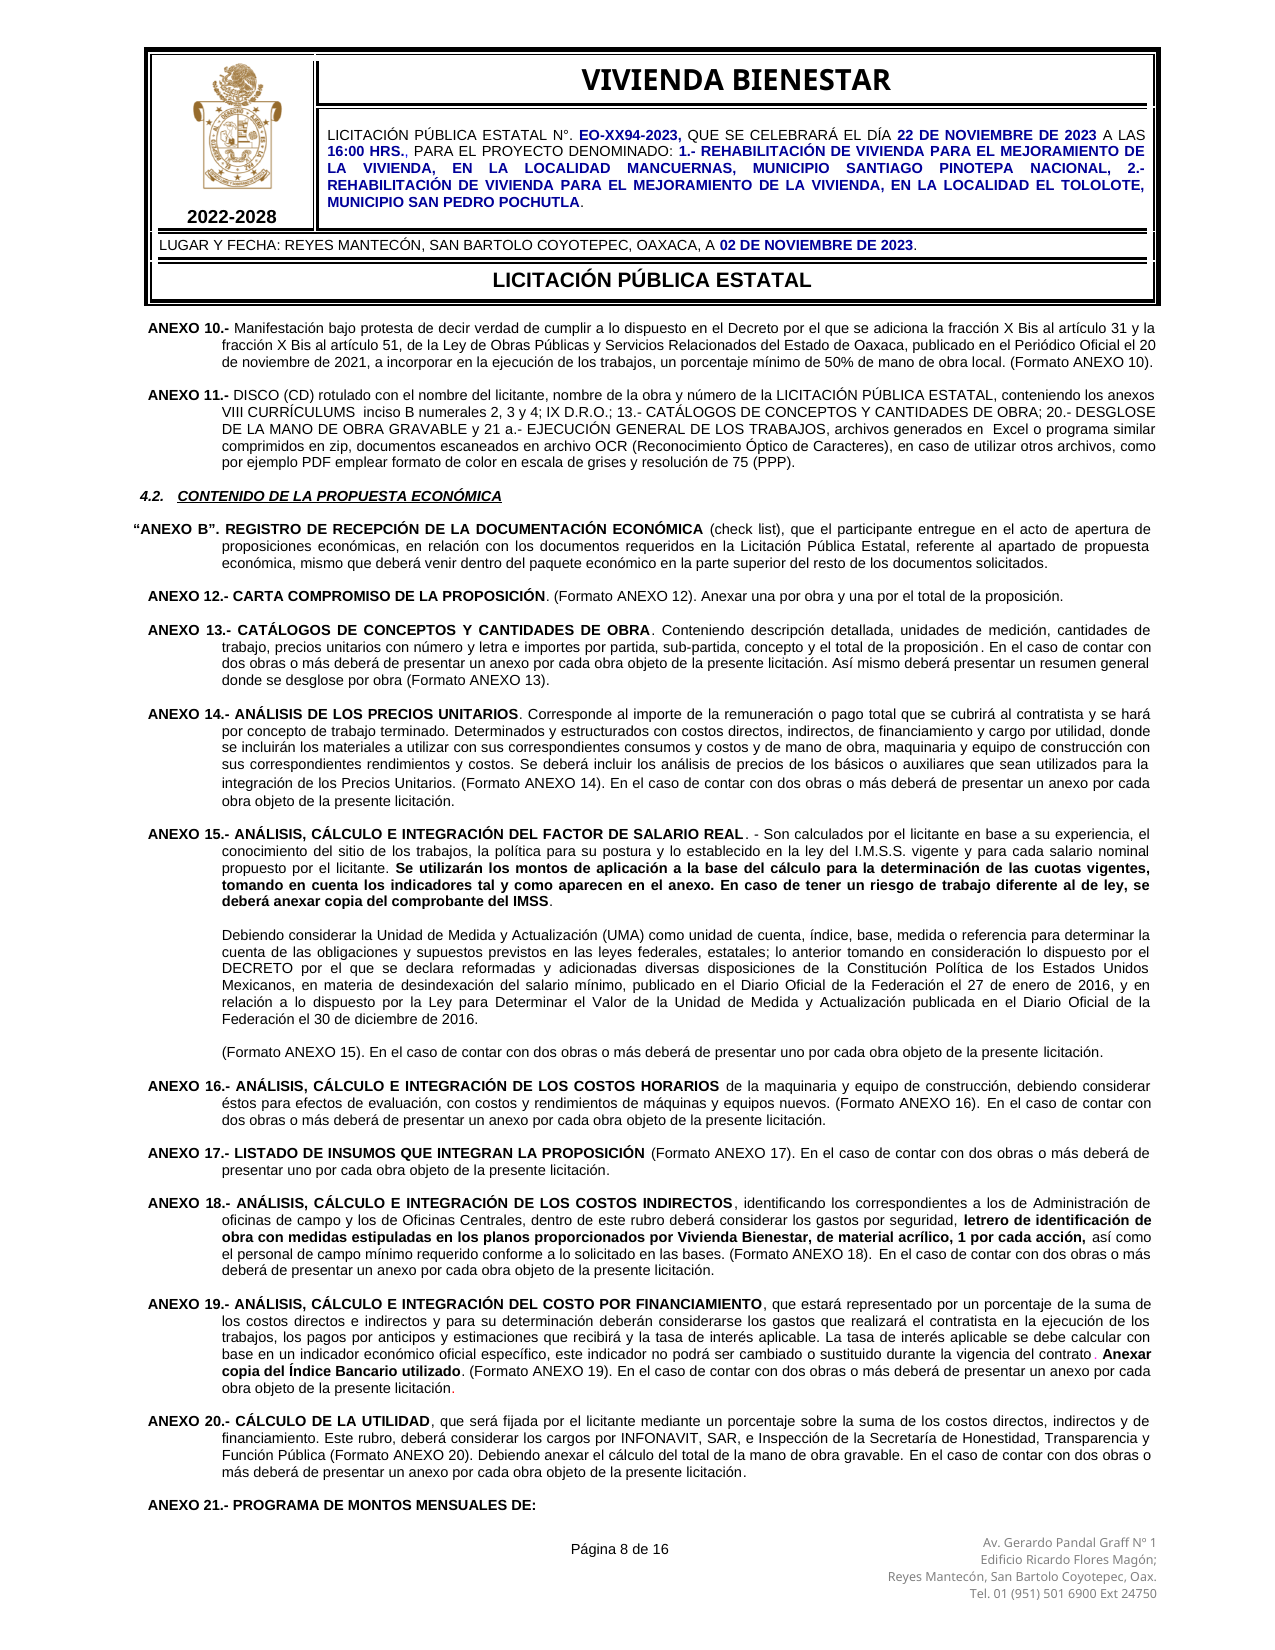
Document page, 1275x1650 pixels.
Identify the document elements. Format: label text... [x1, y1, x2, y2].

text ANEXO 20.- CÁLCULO DE LA UTILIDAD, que será fijada por el licitante mediante un porcentaje sobre la suma de los costos directos, indirectos y de financiamiento. Este rubro, deberá considerar los cargos por INFONAVIT, SAR, e Inspección de la Secretaría de Honestidad, Transparencia y Función Pública (Formato ANEXO 20). Debiendo anexar el cálculo del total de la mano de obra gravable. En el caso de contar con dos obras o más deberá de presentar un anexo por cada obra objeto de la presente licitación. [148, 1413, 1152, 1480]
picture [187, 59, 285, 188]
text ANEXO 16.- ANÁLISIS, CÁLCULO E INTEGRACIÓN DE LOS COSTOS HORARIOS de la maquinaria y equipo de construcción, debiendo considerar éstos para efectos de evaluación, con costos y rendimientos de máquinas y equipos nuevos. (Formato ANEXO 16). En el caso de contar con dos obras o más deberá de presentar un anexo por cada obra objeto de la presente licitación. [148, 1078, 1152, 1128]
text ANEXO 19.- ANÁLISIS, CÁLCULO E INTEGRACIÓN DEL COSTO POR FINANCIAMIENTO, que estará representado por un porcentaje de la suma de los costos directos e indirectos y para su determinación deberán considerarse los gastos que realizará el contratista en la ejecución de los trabajos, los pagos por anticipos y estimaciones que recibirá y la tasa de interés aplicable. La tasa de interés aplicable se debe calcular con base en un indicador económico oficial específico, este indicador no podrá ser cambiado o sustituido durante la vigencia del contrato. Anexar copia del Índice Bancario utilizado. (Formato ANEXO 19). En el caso de contar con dos obras o más deberá de presentar un anexo por cada obra objeto de la presente licitación. [148, 1296, 1152, 1396]
text ANEXO 15.- ANÁLISIS, CÁLCULO E INTEGRACIÓN DEL FACTOR DE SALARIO REAL. - Son calculados por el licitante en base a su experiencia, el conocimiento del sitio de los trabajos, la política para su postura y lo establecido en la ley del I.M.S.S. vigente y para cada salario nominal propuesto por el licitante. Se utilizarán los montos de aplicación a la base del cálculo para la determinación de las cuotas vigentes, tomando en cuenta los indicadores tal y como aparecen en el anexo. En caso de tener un riesgo de trabajo diferente al de ley, se deberá anexar copia del comprobante del IMSS. [148, 826, 1152, 910]
text ANEXO 11.- DISCO (CD) rotulado con el nombre del licitante, nombre de la obra y número de la LICITACIÓN PÚBLICA ESTATAL, conteniendo los anexos VIII CURRÍCULUMS inciso B numerales 2, 3 y 4; IX D.R.O.; 13.- CATÁLOGOS DE CONCEPTOS Y CANTIDADES DE OBRA; 20.- DESGLOSE DE LA MANO DE OBRA GRAVABLE y 21 a.- EJECUCIÓN GENERAL DE LOS TRABAJOS, archivos generados en Excel o programa similar comprimidos en zip, documentos escaneados en archivo OCR (Reconocimiento Óptico de Caracteres), en caso de utilizar otros archivos, como por ejemplo PDF emplear formato de color en escala de grises y resolución de 75 (PPP). [148, 387, 1157, 471]
text ANEXO 21.- PROGRAMA DE MONTOS MENSUALES DE: [148, 1497, 1157, 1514]
text ANEXO 14.- ANÁLISIS DE LOS PRECIOS UNITARIOS. Corresponde al importe de la remuneración o pago total que se cubrirá al contratista y se hará por concepto de trabajo terminado. Determinados y estructurados con costos directos, indirectos, de financiamiento y cargo por utilidad, donde se incluirán los materiales a utilizar con sus correspondientes consumos y costos y de mano de obra, maquinaria y equipo de construcción con sus correspondientes rendimientos y costos. Se deberá incluir los análisis de precios de los básicos o auxiliares que sean utilizados para la integración de los Precios Unitarios. (Formato ANEXO 14). En el caso de contar con dos obras o más deberá de presentar un anexo por cada obra objeto de la presente licitación. [148, 706, 1152, 809]
text “ANEXO B”. REGISTRO DE RECEPCIÓN DE LA DOCUMENTACIÓN ECONÓMICA (check list), que el participante entregue en el acto de apertura de proposiciones económicas, en relación con los documentos requeridos en la Licitación Pública Estatal, referente al apartado de propuesta económica, mismo que deberá venir dentro del paquete económico en la parte superior del resto de los documentos solicitados. [133, 521, 1152, 571]
text ANEXO 18.- ANÁLISIS, CÁLCULO E INTEGRACIÓN DE LOS COSTOS INDIRECTOS, identificando los correspondientes a los de Administración de oficinas de campo y los de Oficinas Centrales, dentro de este rubro deberá considerar los gastos por seguridad, letrero de identificación de obra con medidas estipuladas en los planos proporcionados por Vivienda Bienestar, de material acrílico, 1 por cada acción, así como el personal de campo mínimo requerido conforme a lo solicitado en las bases. (Formato ANEXO 18). En el caso de contar con dos obras o más deberá de presentar un anexo por cada obra objeto de la presente licitación. [148, 1195, 1152, 1279]
text ANEXO 10.- Manifestación bajo protesta de decir verdad de cumplir a lo dispuesto en el Decreto por el que se adiciona la fracción X Bis al artículo 31 y la fracción X Bis al artículo 51, de la Ley de Obras Públicas y Servicios Relacionados del Estado de Oaxaca, publicado en el Periódico Oficial el 20 de noviembre de 2021, a incorporar en la ejecución de los trabajos, un porcentaje mínimo de 50% de mano de obra local. (Formato ANEXO 10). [148, 320, 1157, 370]
text ANEXO 13.- CATÁLOGOS DE CONCEPTOS Y CANTIDADES DE OBRA. Conteniendo descripción detallada, unidades de medición, cantidades de trabajo, precios unitarios con número y letra e importes por partida, sub-partida, concepto y el total de la proposición. En el caso de contar con dos obras o más deberá de presentar un anexo por cada obra objeto de la presente licitación. Así mismo deberá presentar un resumen general donde se desglose por obra (Formato ANEXO 13). [148, 622, 1152, 689]
text Debiendo considerar la Unidad de Medida y Actualización (UMA) como unidad de cuenta, índice, base, medida o referencia para determinar la cuenta de las obligaciones y supuestos previstos en las leyes federales, estatales; lo anterior tomando en consideración lo dispuesto por el DECRETO por el que se declara reformadas y adicionadas diversas disposiciones de la Constitución Política de los Estados Unidos Mexicanos, en materia de desindexación del salario mínimo, publicado en el Diario Oficial de la Federación el 27 de enero de 2016, y en relación a lo dispuesto por la Ley para Determinar el Valor de la Unidad de Medida y Actualización publicada en el Diario Oficial de la Federación el 30 de diciembre de 2016. [222, 927, 1152, 1027]
text ANEXO 12.- CARTA COMPROMISO DE LA PROPOSICIÓN. (Formato ANEXO 12). Anexar una por obra y una por el total de la proposición. [148, 588, 1152, 605]
list CONTENIDO DE LA PROPUESTA ECONÓMICA [140, 487, 1152, 504]
text (Formato ANEXO 15). En el caso de contar con dos obras o más deberá de presentar uno por cada obra objeto de la presente licitación. [222, 1044, 1152, 1061]
text ANEXO 17.- LISTADO DE INSUMOS QUE INTEGRAN LA PROPOSICIÓN (Formato ANEXO 17). En el caso de contar con dos obras o más deberá de presentar uno por cada obra objeto de la presente licitación. [148, 1145, 1152, 1178]
